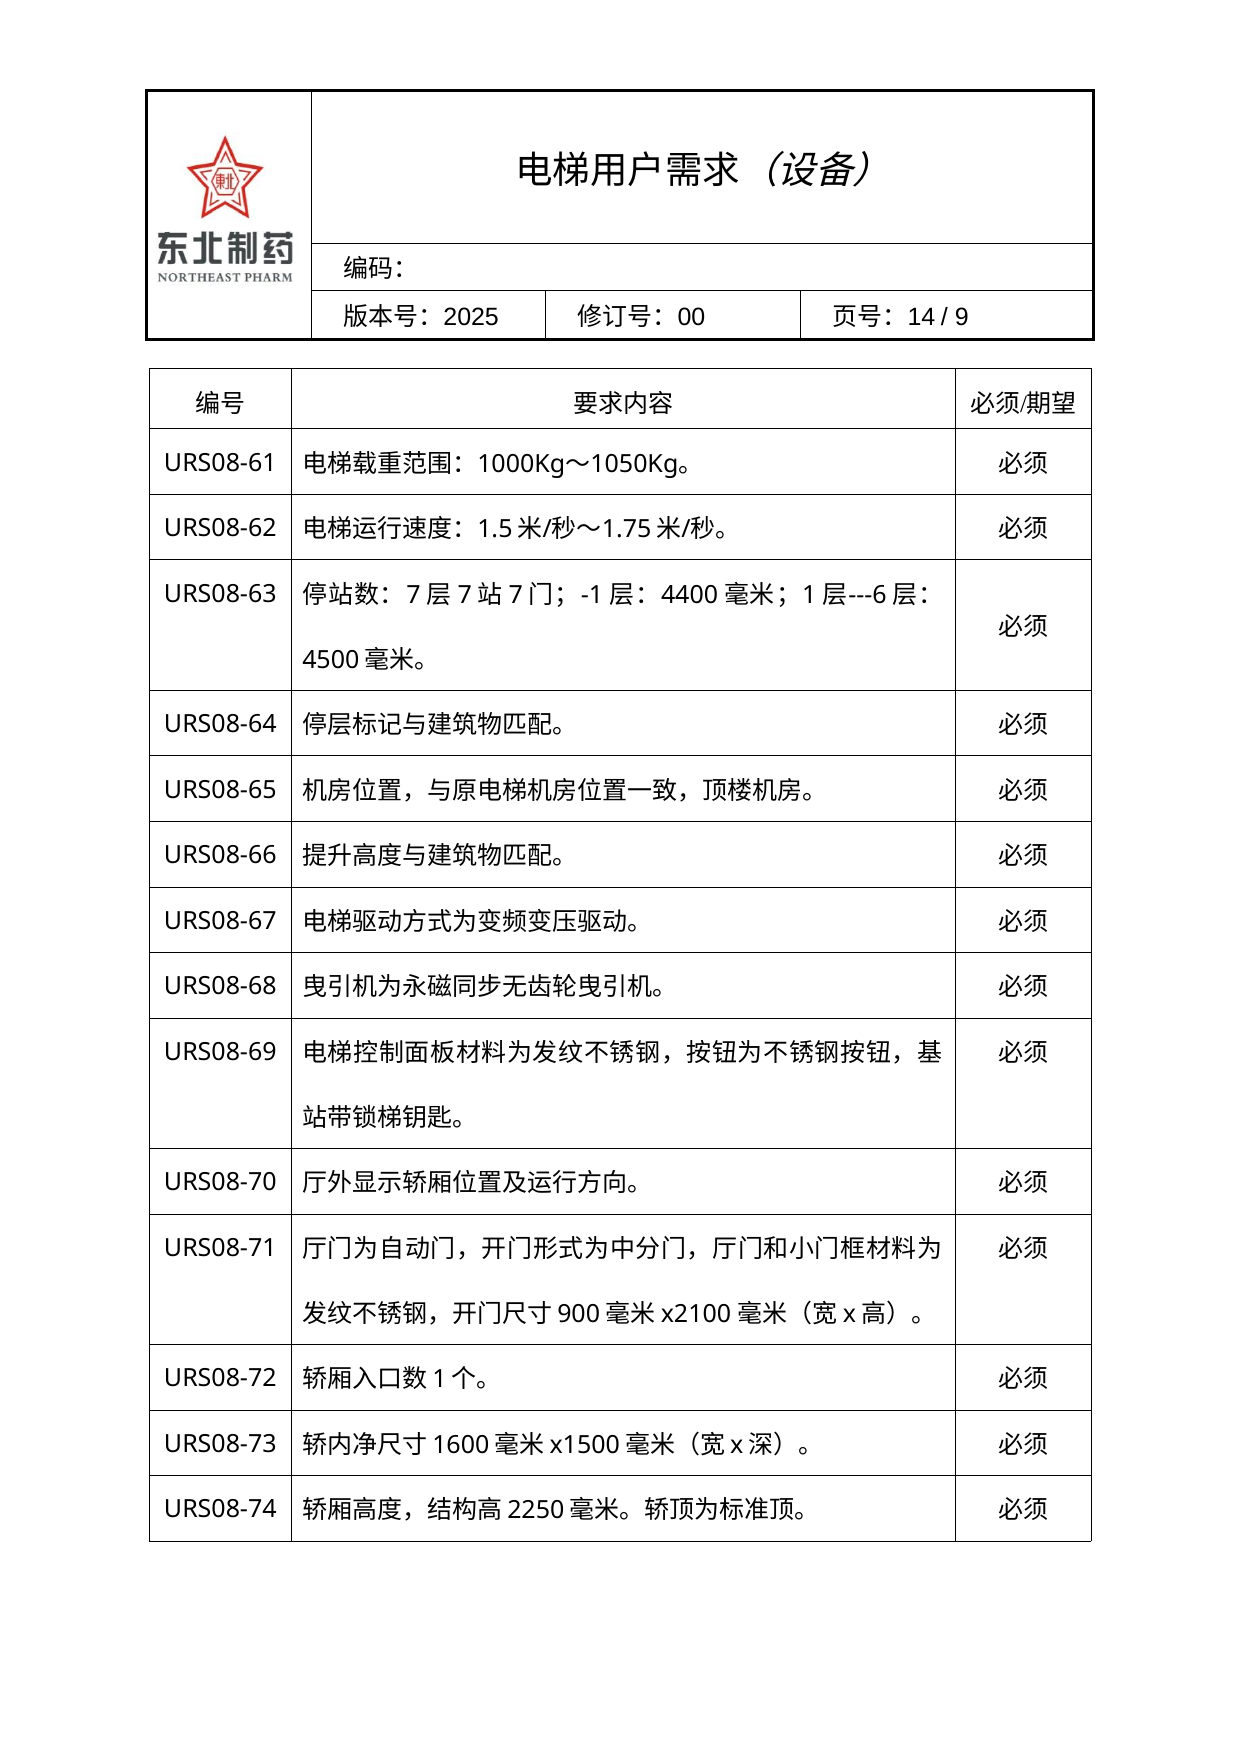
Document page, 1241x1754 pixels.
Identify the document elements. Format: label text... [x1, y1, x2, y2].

table_cell 电梯驱动方式为变频变压驱动。 [292, 888, 955, 952]
table_header 编号 [150, 369, 291, 428]
table_cell 轿厢入口数1个。 [292, 1345, 955, 1409]
table_cell 轿厢高度，结构高2250毫米。轿顶为标准顶。 [292, 1476, 955, 1541]
table_cell 厅门为自动门，开门形式为中分门，厅门和小门框材料为发纹不锈钢，开门尺寸900毫米 x2100 毫米（宽x高）。 [292, 1215, 955, 1344]
table_cell URS08-70 [150, 1149, 291, 1213]
table_cell URS08-64 [150, 691, 291, 755]
table_cell URS08-61 [150, 429, 291, 494]
table_cell 电梯载重范围：1000Kg～1050Kg。 [292, 429, 955, 494]
table_cell URS08-74 [150, 1476, 291, 1541]
table_cell 曳引机为永磁同步无齿轮曳引机。 [292, 953, 955, 1017]
table_cell URS08-73 [150, 1411, 291, 1475]
table_cell URS08-67 [150, 888, 291, 952]
table_header 必须/期望 [956, 369, 1091, 428]
table_cell 电梯控制面板材料为发纹不锈钢，按钮为不锈钢按钮，基站带锁梯钥匙。 [292, 1019, 955, 1148]
table_cell 必须 [956, 953, 1091, 1017]
table_cell 厅外显示轿厢位置及运行方向。 [292, 1149, 955, 1213]
table_cell URS08-66 [150, 822, 291, 886]
table_cell URS08-68 [150, 953, 291, 1017]
table_cell 必须 [956, 1345, 1091, 1409]
table_cell 必须 [956, 822, 1091, 886]
table_cell 必须 [956, 429, 1091, 494]
table_cell URS08-69 [150, 1019, 291, 1148]
picture [150, 121, 299, 292]
table_cell 必须 [956, 888, 1091, 952]
table_header 要求内容 [292, 369, 955, 428]
table_cell 必须 [956, 495, 1091, 559]
table_cell 必须 [956, 691, 1091, 755]
table_cell 必须 [956, 1215, 1091, 1344]
table_cell URS08-65 [150, 756, 291, 821]
table_cell URS08-62 [150, 495, 291, 559]
table_cell 轿内净尺寸1600毫米x1500毫米（宽x深）。 [292, 1411, 955, 1475]
table_cell URS08-72 [150, 1345, 291, 1409]
table_cell 停层标记与建筑物匹配。 [292, 691, 955, 755]
table_cell 电梯运行速度：1.5米/秒～1.75米/秒。 [292, 495, 955, 559]
table_cell 必须 [956, 1476, 1091, 1541]
table_cell URS08-63 [150, 560, 291, 690]
table_cell 停站数：7层7站7门；-1层：4400毫米；1层---6层：4500毫米。 [292, 560, 955, 690]
table_cell 必须 [956, 1019, 1091, 1148]
table_cell 提升高度与建筑物匹配。 [292, 822, 955, 886]
table_cell 必须 [956, 1149, 1091, 1213]
table_cell 必须 [956, 560, 1091, 690]
table_cell URS08-71 [150, 1215, 291, 1344]
table_cell 必须 [956, 1411, 1091, 1475]
table_cell 机房位置，与原电梯机房位置一致，顶楼机房。 [292, 756, 955, 821]
table_cell 必须 [956, 756, 1091, 821]
